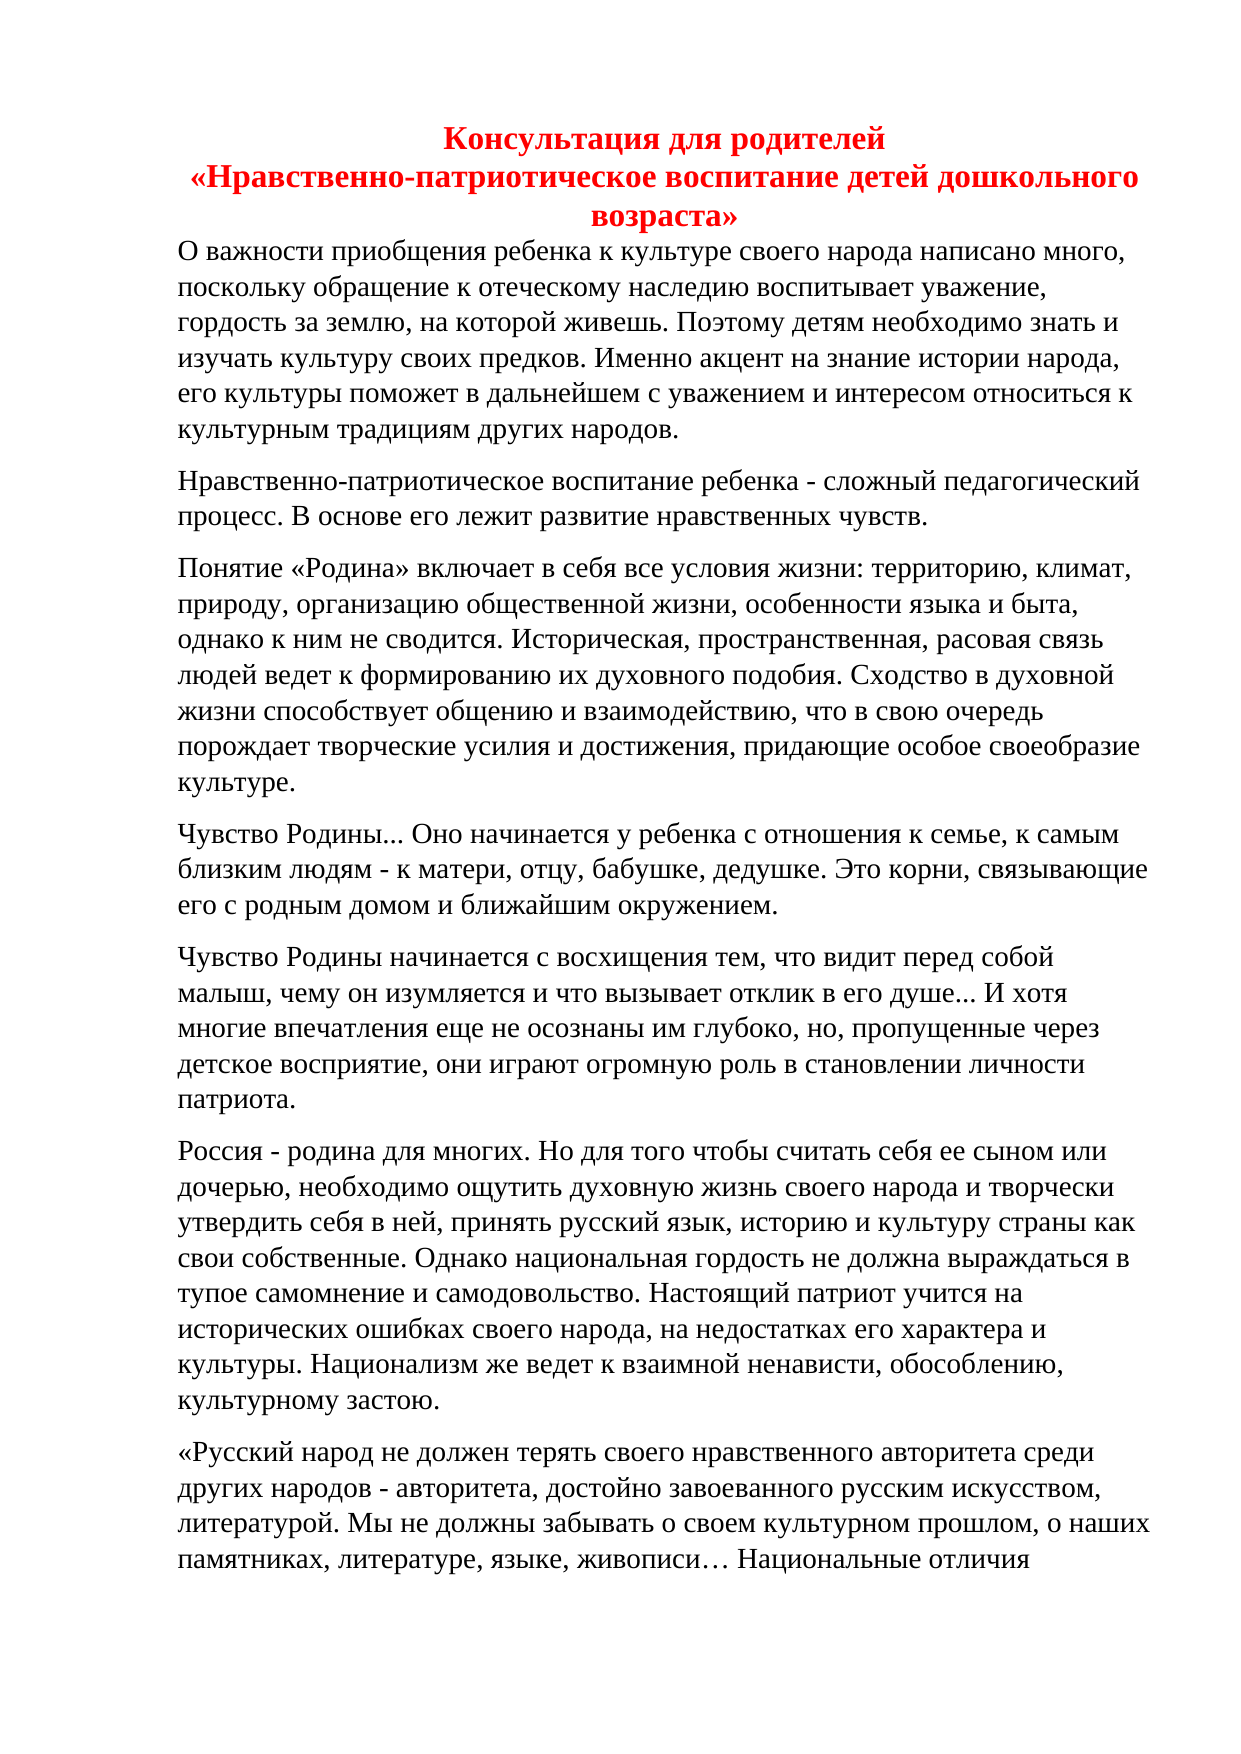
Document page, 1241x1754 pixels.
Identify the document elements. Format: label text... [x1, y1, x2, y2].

text Нравственно-патриотическое воспитание ребенка - сложный педагогический процесс. В основе его лежит развитие нравственных чувств. [177, 463, 1152, 532]
text «Нравственно-патриотическое воспитание детей дошкольного возраста» [177, 156, 1152, 233]
text Понятие «Родина» включает в себя все условия жизни: территорию, климат, природу, организацию общественной жизни, особенности языка и быта, однако к ним не сводится. Историческая, пространственная, расовая связь людей ведет к формированию их духовного подобия. Сходство в духовной жизни способствует общению и взаимодействию, что в свою очередь порождает творческие усилия и достижения, придающие особое своеобразие культуре. [177, 551, 1152, 797]
text О важности приобщения ребенка к культуре своего народа написано много, поскольку обращение к отеческому наследию воспитывает уважение, гордость за землю, на которой живешь. Поэтому детям необходимо знать и изучать культуру своих предков. Именно акцент на знание истории народа, его культуры поможет в дальнейшем с уважением и интересом относиться к культурным традициям других народов. [177, 233, 1152, 444]
text Консультация для родителей [177, 118, 1152, 156]
text Чувство Родины начинается с восхищения тем, что видит перед собой малыш, чему он изумляется и что вызывает отклик в его душе... И хотя многие впечатления еще не осознаны им глубоко, но, пропущенные через детское восприятие, они играют огромную роль в становлении личности патриота. [177, 939, 1152, 1115]
text Чувство Родины... Оно начинается у ребенка с отношения к семье, к самым близким людям - к матери, отцу, бабушке, дедушке. Это корни, связывающие его с родным домом и ближайшим окружением. [177, 816, 1152, 921]
text Россия - родина для многих. Но для того чтобы считать себя ее сыном или дочерью, необходимо ощутить духовную жизнь своего народа и творчески утвердить себя в ней, принять русский язык, историю и культуру страны как свои собственные. Однако национальная гордость не должна выраждаться в тупое самомнение и самодовольство. Настоящий патриот учится на исторических ошибках своего народа, на недостатках его характера и культуры. Национализм же ведет к взаимной ненависти, обособлению, культурному застою. [177, 1133, 1152, 1416]
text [177, 1434, 1152, 1574]
